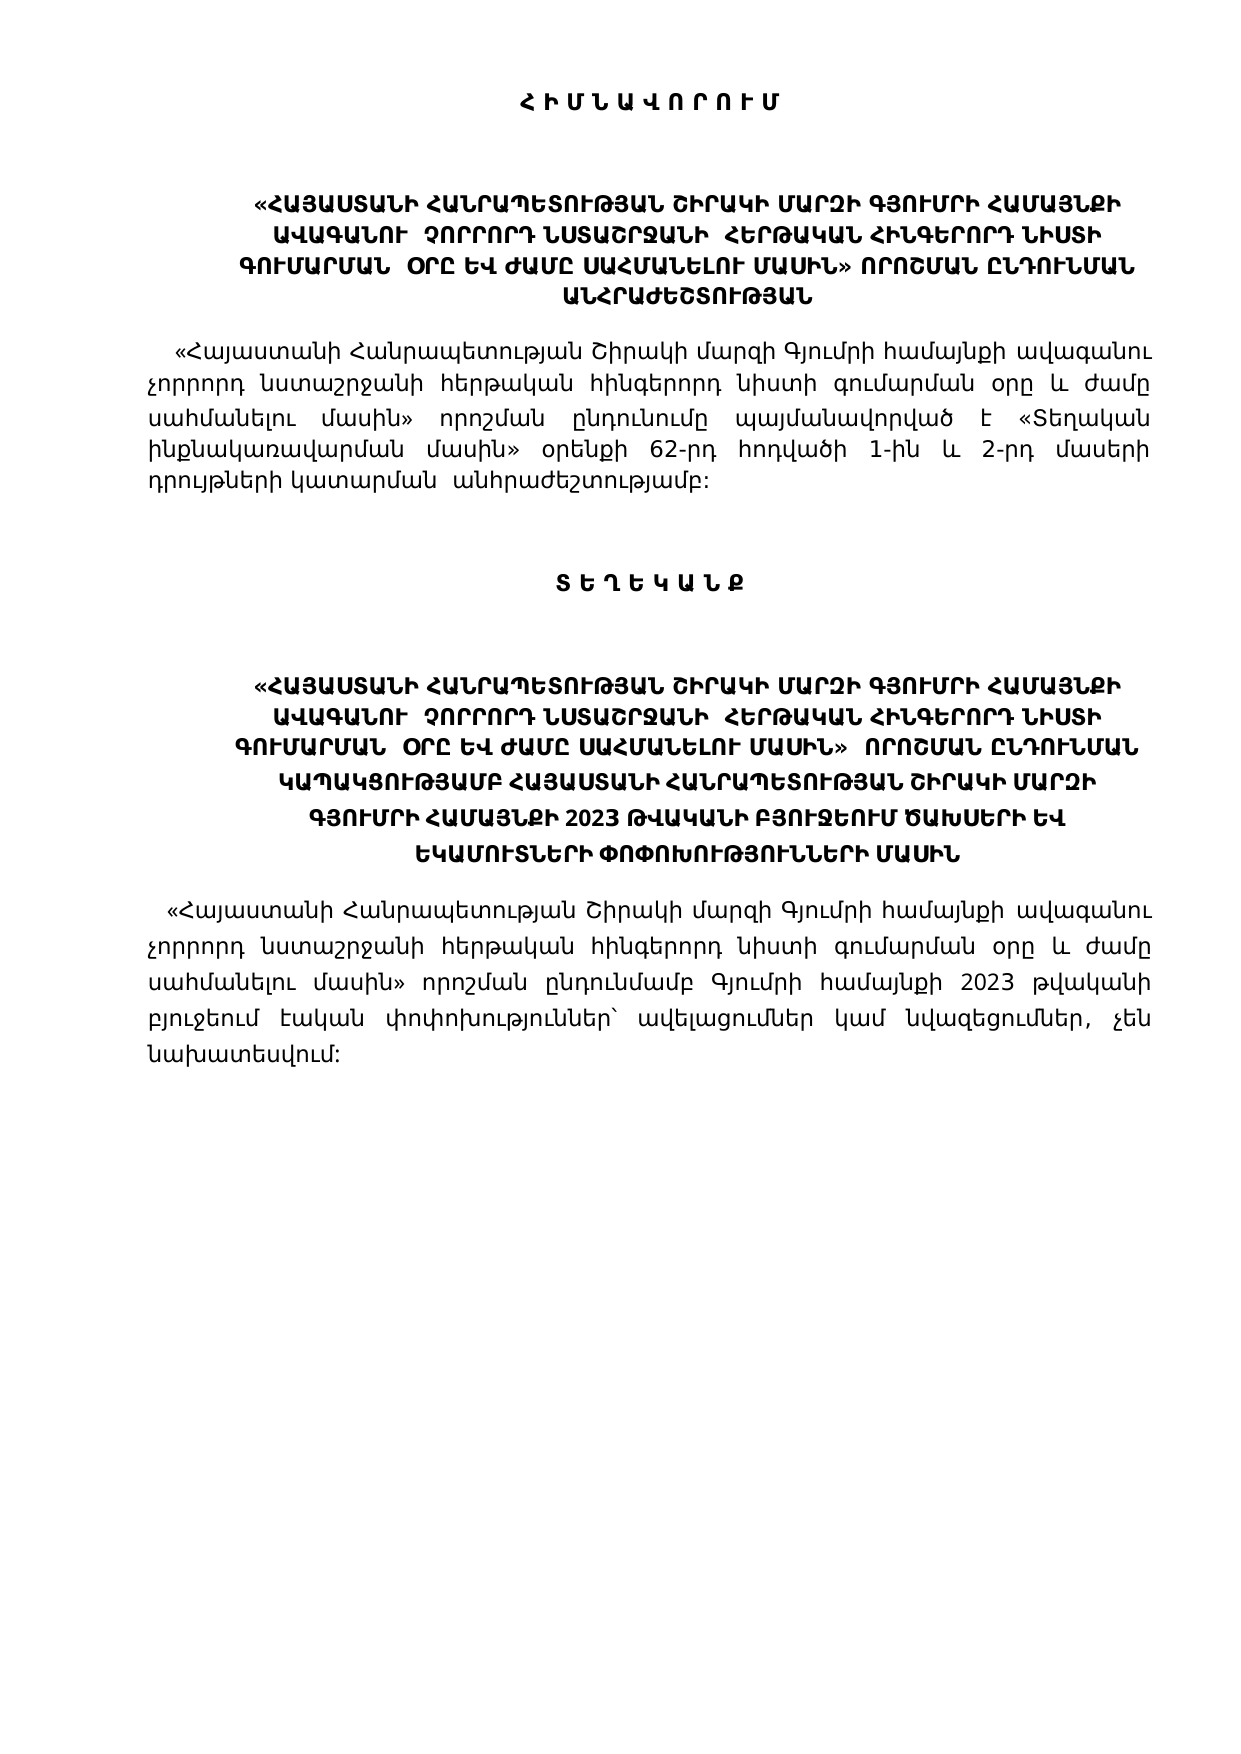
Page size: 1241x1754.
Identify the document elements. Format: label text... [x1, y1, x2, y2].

list «ՀԱՅԱՍՏԱՆԻ ՀԱՆՐԱՊԵՏՈՒԹՅԱՆ ՇԻՐԱԿԻ ՄԱՐԶԻ ԳՅՈՒՄՐԻ ՀԱՄԱՅՆՔԻ ԱՎԱԳԱՆՈՒ ՉՈՐՐՈՐԴ ՆՍՏԱՇՐՋԱՆԻ ՀԵՐԹԱԿԱՆ ՀԻՆԳԵՐՈՐԴ ՆԻՍՏԻ ԳՈՒՄԱՐՄԱՆ ՕՐԸ ԵՎ ԺԱՄԸ ՍԱՀՄԱՆԵԼՈՒ ՄԱՍԻՆ» ՈՐՈՇՄԱՆ ԸՆԴՈՒՆՄԱՆ ԿԱՊԱԿՑՈՒԹՅԱՄԲ ՀԱՅԱՍՏԱՆԻ ՀԱՆՐԱՊԵՏՈՒԹՅԱՆ ՇԻՐԱԿԻ ՄԱՐԶԻ ԳՅՈՒՄՐԻ ՀԱՄԱՅՆՔԻ 2023 ԹՎԱԿԱՆԻ ԲՅՈՒՋԵՈՒՄ ԾԱԽՍԵՐԻ ԵՎ ԵԿԱՄՈՒՏՆԵՐԻ ՓՈՓՈԽՈՒԹՅՈՒՆՆԵՐԻ ՄԱՍԻՆ [223, 673, 1152, 869]
list «ՀԱՅԱՍՏԱՆԻ ՀԱՆՐԱՊԵՏՈՒԹՅԱՆ ՇԻՐԱԿԻ ՄԱՐԶԻ ԳՅՈՒՄՐԻ ՀԱՄԱՅՆՔԻ ԱՎԱԳԱՆՈՒ ՉՈՐՐՈՐԴ ՆՍՏԱՇՐՋԱՆԻ ՀԵՐԹԱԿԱՆ ՀԻՆԳԵՐՈՐԴ ՆԻՍՏԻ ԳՈՒՄԱՐՄԱՆ ՕՐԸ ԵՎ ԺԱՄԸ ՍԱՀՄԱՆԵԼՈՒ ՄԱՍԻՆ» ՈՐՈՇՄԱՆ ԸՆԴՈՒՆՄԱՆ ԱՆՀՐԱԺԵՇՏՈՒԹՅԱՆ [223, 192, 1152, 310]
text Տ Ե Ղ Ե Կ Ա Ն Ք [148, 570, 1152, 597]
text «Հայաստանի Հանրապետության Շիրակի մարզի Գյումրի համայնքի ավագանու չորրորդ նստաշրջանի հերթական հինգերորդ նիստի գումարման օրը և ժամը սահմանելու մասին» որոշման ընդունումը պայմանավորված է «Տեղական ինքնակառավարման մասին» օրենքի 62-րդ հոդվածի 1-ին և 2-րդ մասերի դրույթների կատարման անհրաժեշտությամբ: [148, 335, 1152, 494]
text Հ Ի Մ Ն Ա Վ Ո Ր Ո Ւ Մ [148, 89, 1152, 115]
text «Հայաստանի Հանրապետության Շիրակի մարզի Գյումրի համայնքի ավագանու չորրորդ նստաշրջանի հերթական հինգերորդ նիստի գումարման օրը և ժամը սահմանելու մասին» որոշման ընդունմամբ Գյումրի համայնքի 2023 թվականի բյուջեում էական փոփոխություններ՝ ավելացումներ կամ նվազեցումներ, չեն նախատեսվում: [148, 894, 1152, 1069]
